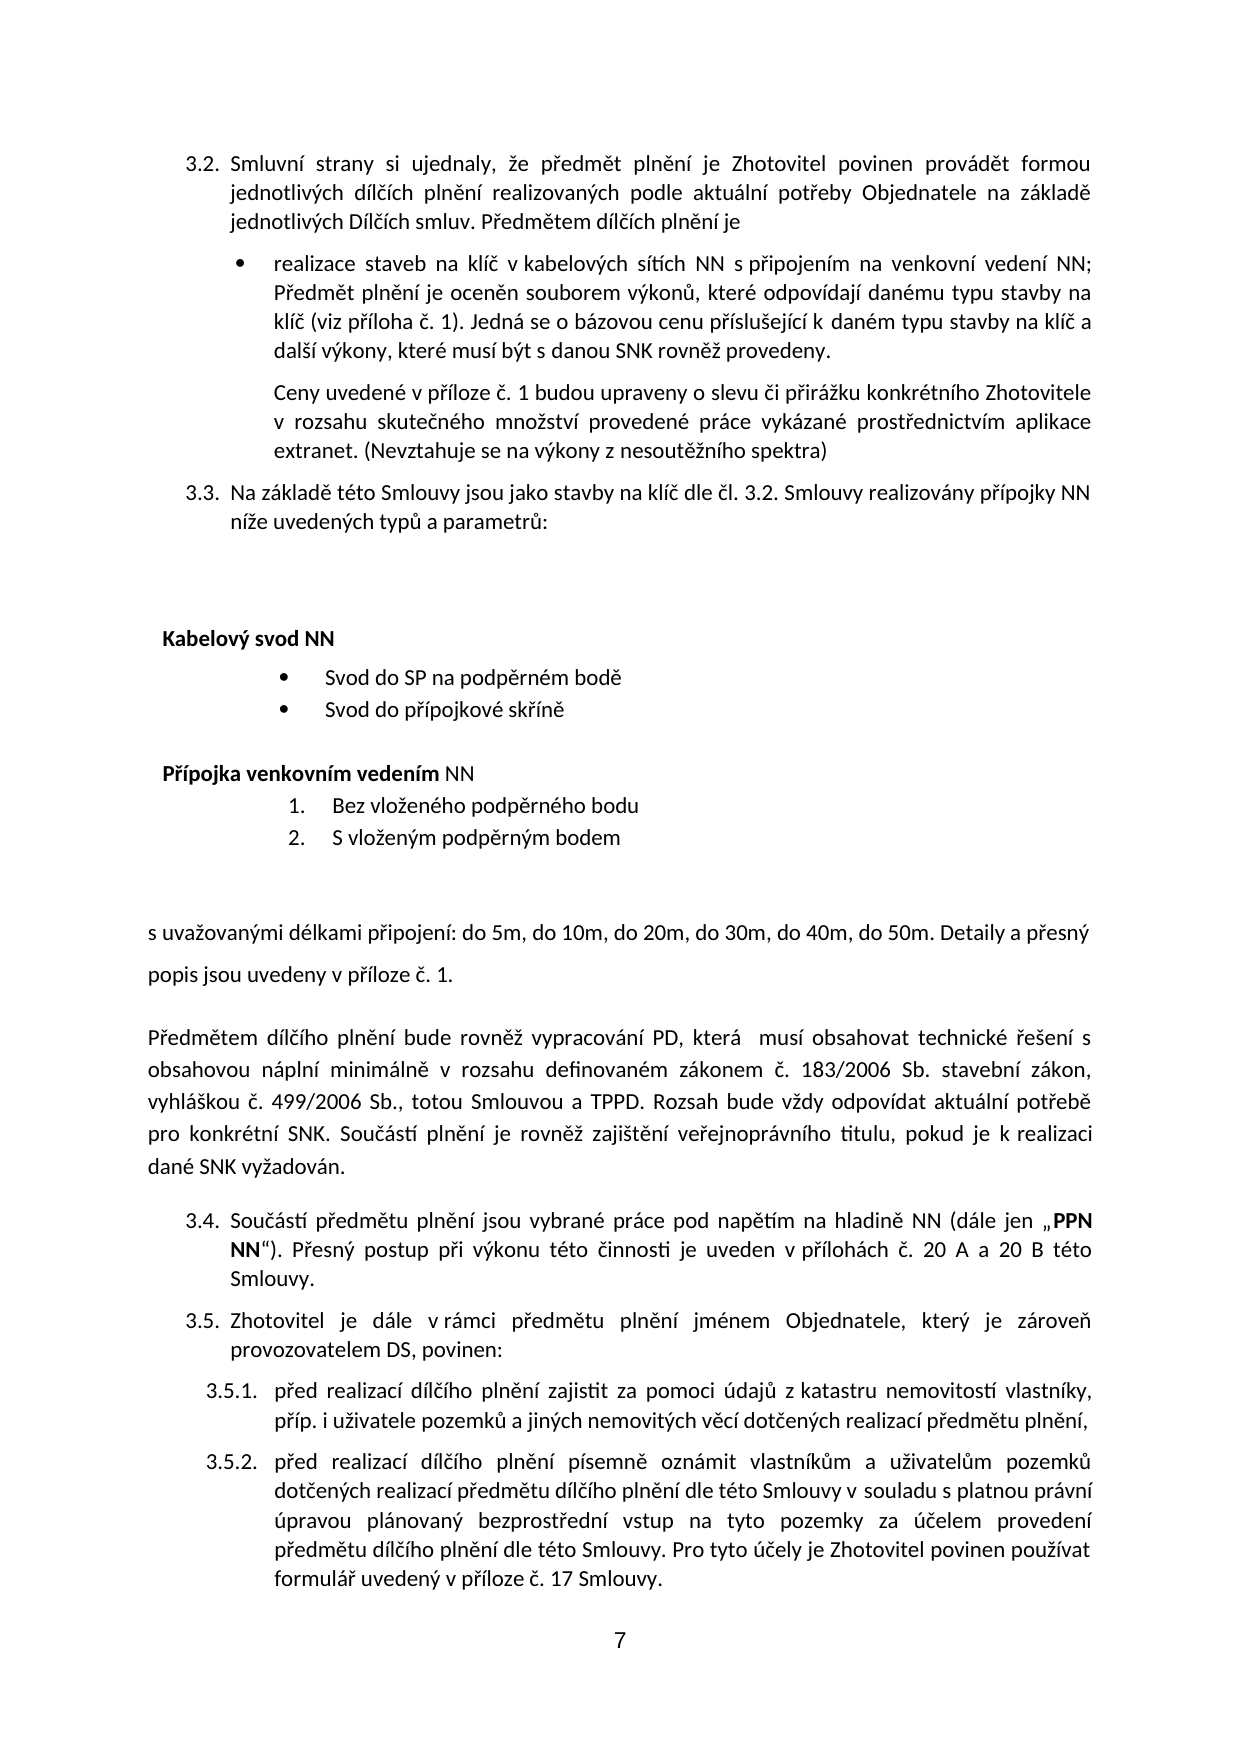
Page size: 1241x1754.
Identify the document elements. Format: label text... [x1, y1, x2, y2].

text Předmětem dílčího plnění bude rovněž vypracování PD, která musí obsahovat technické řešení s obsahovou náplní minimálně v rozsahu definovaném zákonem č. 183/2006 Sb. stavební zákon, vyhláškou č. 499/2006 Sb., totou Smlouvou a TPPD. Rozsah bude vždy odpovídat aktuální potřebě pro konkrétní SNK. Součástí plnění je rovněž zajištění veřejnoprávního titulu, pokud je k realizaci dané SNK vyžadován. [148, 1023, 1093, 1180]
list Na základě této Smlouvy jsou jako stavby na klíč dle čl. 3.2. Smlouvy realizovány přípojky NN níže uvedených typů a parametrů: [185, 477, 1093, 535]
table_cell Přípojka venkovním vedením NN Bez vloženého podpěrného bodu S vloženým podpěrným bodem [155, 727, 1093, 855]
list realizace staveb na klíč v kabelových sítích NN s připojením na venkovní vedení NN; Předmět plnění je oceněn souborem výkonů, které odpovídají danému typu stavby na klíč (viz příloha č. 1). Jedná se o bázovou cenu příslušející k daném typu stavby na klíč a další výkony, které musí být s danou SNK rovněž provedeny. [236, 248, 1093, 364]
list před realizací dílčího plnění zajistit za pomoci údajů z katastru nemovitostí vlastníky, příp. i uživatele pozemků a jiných nemovitých věcí dotčených realizací předmětu plnění, [206, 1376, 1093, 1434]
list před realizací dílčího plnění písemně oznámit vlastníkům a uživatelům pozemků dotčených realizací předmětu dílčího plnění dle této Smlouvy v souladu s platnou právní úpravou plánovaný bezprostřední vstup na tyto pozemky za účelem provedení předmětu dílčího plnění dle této Smlouvy. Pro tyto účely je Zhotovitel povinen používat formulář uvedený v příloze č. 17 Smlouvy. [206, 1446, 1093, 1592]
list Zhotovitel je dále v rámci předmětu plnění jménem Objednatele, který je zároveň provozovatelem DS, povinen: [185, 1305, 1093, 1363]
list Součástí předmětu plnění jsou vybrané práce pod napětím na hladině NN (dále jen „PPN NN“). Přesný postup při výkonu této činnosti je uveden v přílohách č. 20 A a 20 B této Smlouvy. [185, 1205, 1093, 1292]
text Ceny uvedené v příloze č. 1 budou upraveny o slevu či přirážku konkrétního Zhotovitele v rozsahu skutečného množství provedené práce vykázané prostřednictvím aplikace extranet. (Nevztahuje se na výkony z nesoutěžního spektra) [274, 377, 1093, 464]
table_header Kabelový svod NN Svod do SP na podpěrném bodě Svod do přípojkové skříně [155, 580, 1093, 727]
list Smluvní strany si ujednaly, že předmět plnění je Zhotovitel povinen provádět formou jednotlivých dílčích plnění realizovaných podle aktuální potřeby Objednatele na základě jednotlivých Dílčích smluv. Předmětem dílčích plnění je [185, 148, 1093, 235]
text s uvažovanými délkami připojení: do 5m, do 10m, do 20m, do 30m, do 40m, do 50m. Detaily a přesný popis jsou uvedeny v příloze č. 1. [148, 918, 1093, 988]
